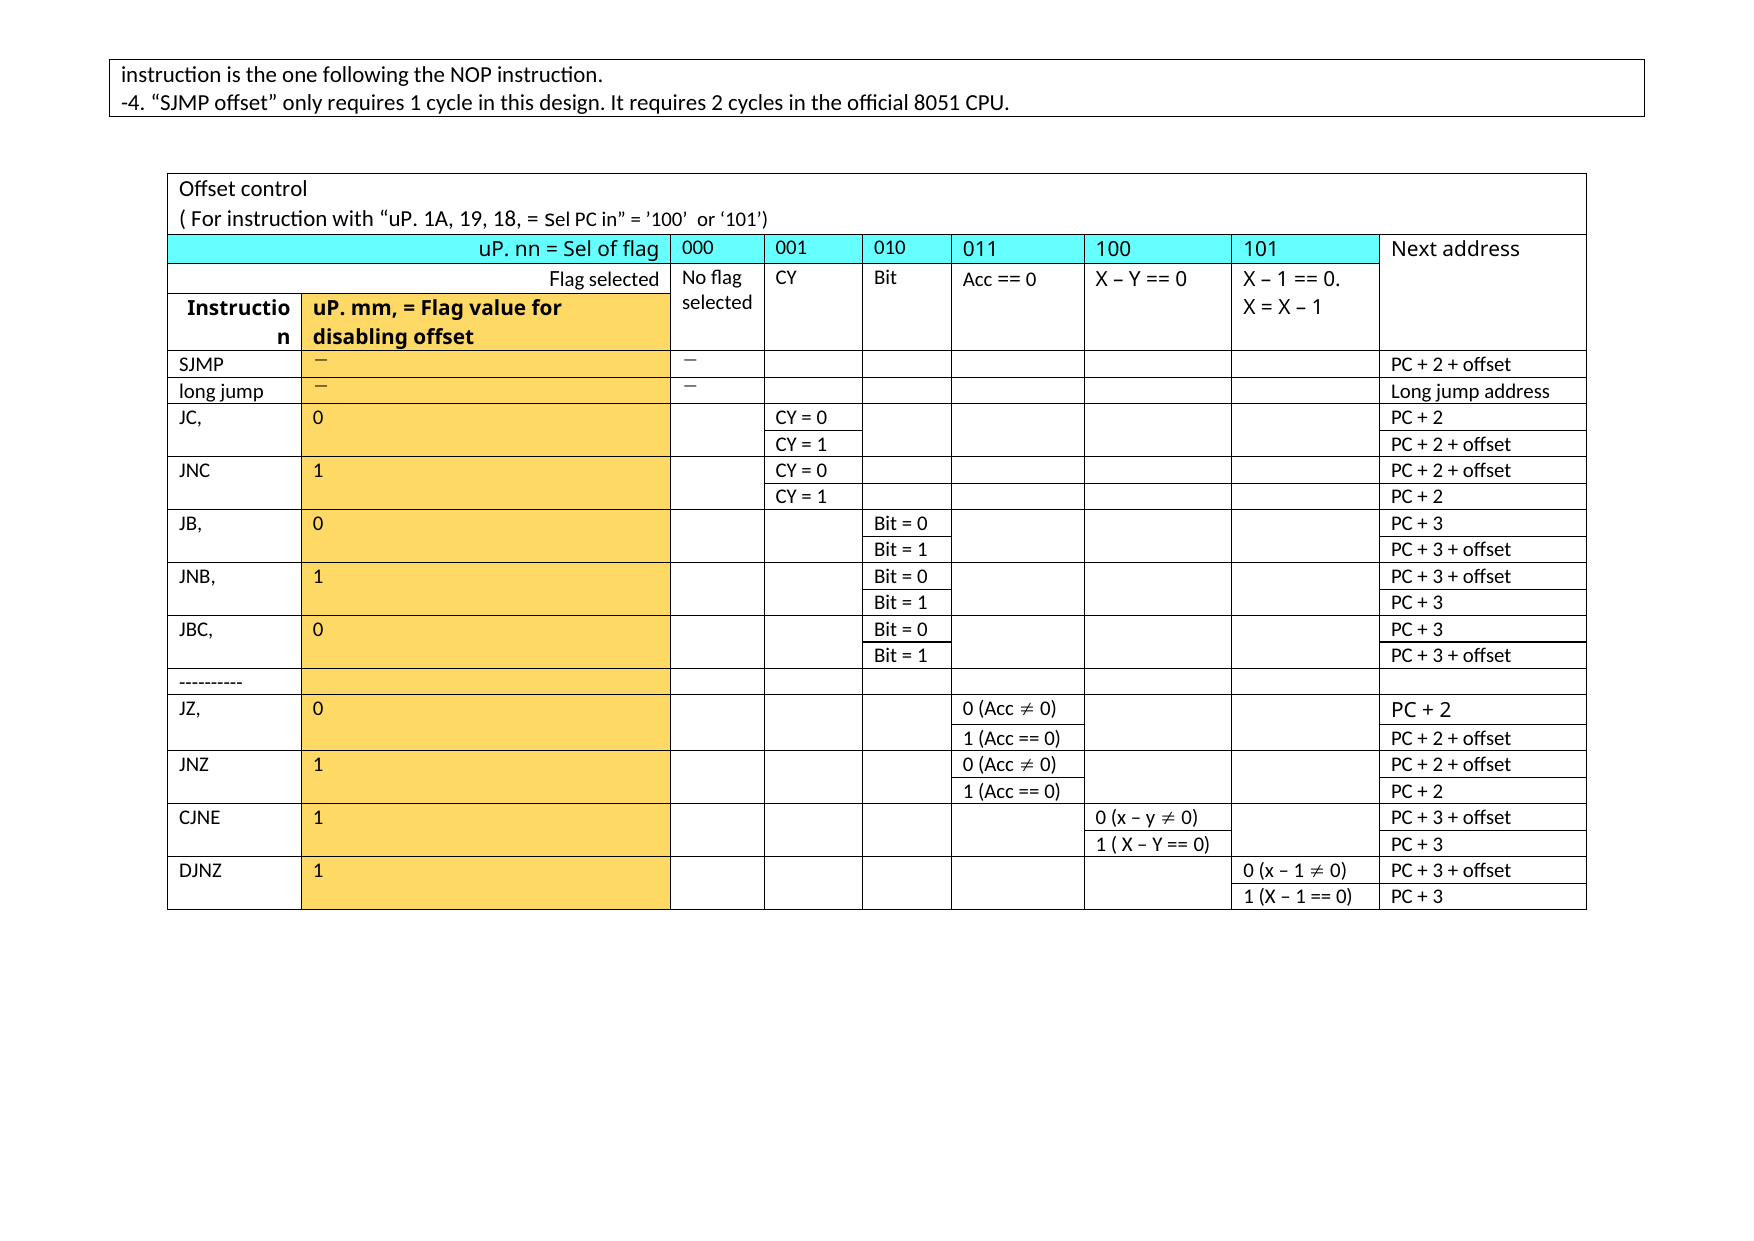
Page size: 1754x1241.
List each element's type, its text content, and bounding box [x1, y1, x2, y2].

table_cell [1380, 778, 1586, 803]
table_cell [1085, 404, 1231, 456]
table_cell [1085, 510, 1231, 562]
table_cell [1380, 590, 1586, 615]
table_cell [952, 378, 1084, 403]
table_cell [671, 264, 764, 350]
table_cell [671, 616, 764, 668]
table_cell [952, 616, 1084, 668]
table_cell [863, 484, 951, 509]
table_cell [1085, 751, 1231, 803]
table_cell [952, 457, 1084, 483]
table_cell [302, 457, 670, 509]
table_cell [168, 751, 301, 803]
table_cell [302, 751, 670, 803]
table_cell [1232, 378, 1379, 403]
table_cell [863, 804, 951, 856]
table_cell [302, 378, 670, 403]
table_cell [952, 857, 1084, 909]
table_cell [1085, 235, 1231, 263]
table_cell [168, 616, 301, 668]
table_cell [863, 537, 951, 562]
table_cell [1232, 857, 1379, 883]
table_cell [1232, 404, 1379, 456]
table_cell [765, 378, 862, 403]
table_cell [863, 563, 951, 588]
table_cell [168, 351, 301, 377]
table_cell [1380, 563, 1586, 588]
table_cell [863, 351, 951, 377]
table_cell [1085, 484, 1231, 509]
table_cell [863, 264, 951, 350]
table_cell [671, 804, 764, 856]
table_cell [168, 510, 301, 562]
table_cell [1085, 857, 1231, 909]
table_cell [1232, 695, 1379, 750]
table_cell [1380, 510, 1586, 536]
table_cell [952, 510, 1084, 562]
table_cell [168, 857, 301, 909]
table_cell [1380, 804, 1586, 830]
table_cell 000 [671, 235, 764, 263]
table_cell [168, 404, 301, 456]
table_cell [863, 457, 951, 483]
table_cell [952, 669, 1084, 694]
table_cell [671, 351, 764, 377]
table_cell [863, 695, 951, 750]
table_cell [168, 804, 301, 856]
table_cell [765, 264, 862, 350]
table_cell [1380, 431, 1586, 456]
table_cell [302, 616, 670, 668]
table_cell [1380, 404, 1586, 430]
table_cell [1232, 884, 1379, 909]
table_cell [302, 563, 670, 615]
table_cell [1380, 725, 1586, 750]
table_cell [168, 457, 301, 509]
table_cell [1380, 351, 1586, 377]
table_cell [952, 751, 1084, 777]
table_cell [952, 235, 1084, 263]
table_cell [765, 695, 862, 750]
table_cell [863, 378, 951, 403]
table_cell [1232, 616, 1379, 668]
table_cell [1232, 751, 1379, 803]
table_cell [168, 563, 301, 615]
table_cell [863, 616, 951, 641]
table_header Offset control ( For instruction with “uP. 1A, 19, 18, = sel PC in” = ’100’ or ‘101’) [168, 174, 1586, 233]
table_cell uP. nn = Sel of flag [168, 235, 670, 263]
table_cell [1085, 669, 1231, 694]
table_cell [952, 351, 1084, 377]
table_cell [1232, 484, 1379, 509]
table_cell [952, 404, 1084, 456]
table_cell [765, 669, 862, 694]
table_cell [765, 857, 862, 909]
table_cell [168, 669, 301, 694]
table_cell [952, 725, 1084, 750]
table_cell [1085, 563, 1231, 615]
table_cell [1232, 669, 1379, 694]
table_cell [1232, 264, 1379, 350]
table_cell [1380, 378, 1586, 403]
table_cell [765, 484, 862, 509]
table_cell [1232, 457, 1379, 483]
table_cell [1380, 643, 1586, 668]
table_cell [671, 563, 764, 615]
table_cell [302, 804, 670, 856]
table_cell 001 [765, 235, 862, 263]
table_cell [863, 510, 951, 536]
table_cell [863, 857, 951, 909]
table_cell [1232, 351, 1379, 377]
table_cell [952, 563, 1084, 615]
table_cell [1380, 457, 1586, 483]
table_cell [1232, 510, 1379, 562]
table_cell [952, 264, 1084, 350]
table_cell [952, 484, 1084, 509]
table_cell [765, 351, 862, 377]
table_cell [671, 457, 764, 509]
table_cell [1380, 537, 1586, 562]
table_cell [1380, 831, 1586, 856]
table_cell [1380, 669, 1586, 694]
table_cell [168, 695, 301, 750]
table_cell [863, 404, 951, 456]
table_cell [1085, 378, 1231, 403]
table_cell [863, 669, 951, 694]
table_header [110, 60, 1644, 116]
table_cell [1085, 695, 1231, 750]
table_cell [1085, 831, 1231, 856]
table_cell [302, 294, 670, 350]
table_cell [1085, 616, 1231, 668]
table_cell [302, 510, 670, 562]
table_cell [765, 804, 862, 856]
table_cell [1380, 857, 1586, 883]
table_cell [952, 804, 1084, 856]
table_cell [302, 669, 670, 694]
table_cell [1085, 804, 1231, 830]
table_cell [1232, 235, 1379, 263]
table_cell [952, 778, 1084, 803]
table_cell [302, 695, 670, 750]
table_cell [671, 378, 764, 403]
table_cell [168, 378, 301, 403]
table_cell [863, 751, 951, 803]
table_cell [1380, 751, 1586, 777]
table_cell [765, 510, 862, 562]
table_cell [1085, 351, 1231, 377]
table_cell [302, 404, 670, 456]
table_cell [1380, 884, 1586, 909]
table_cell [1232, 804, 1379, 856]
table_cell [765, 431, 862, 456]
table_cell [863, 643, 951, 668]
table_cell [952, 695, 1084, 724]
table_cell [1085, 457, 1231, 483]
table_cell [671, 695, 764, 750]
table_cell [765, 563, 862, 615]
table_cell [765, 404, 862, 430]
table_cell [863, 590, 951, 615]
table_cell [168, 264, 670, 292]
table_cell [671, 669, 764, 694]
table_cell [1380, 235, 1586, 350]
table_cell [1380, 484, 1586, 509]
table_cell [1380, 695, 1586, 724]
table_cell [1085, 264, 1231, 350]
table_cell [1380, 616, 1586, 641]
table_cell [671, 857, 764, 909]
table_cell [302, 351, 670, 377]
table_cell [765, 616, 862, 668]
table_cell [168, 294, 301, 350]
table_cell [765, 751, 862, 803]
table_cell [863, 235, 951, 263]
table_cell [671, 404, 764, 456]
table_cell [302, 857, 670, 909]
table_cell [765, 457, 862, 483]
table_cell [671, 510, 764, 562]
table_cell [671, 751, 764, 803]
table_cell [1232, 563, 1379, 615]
